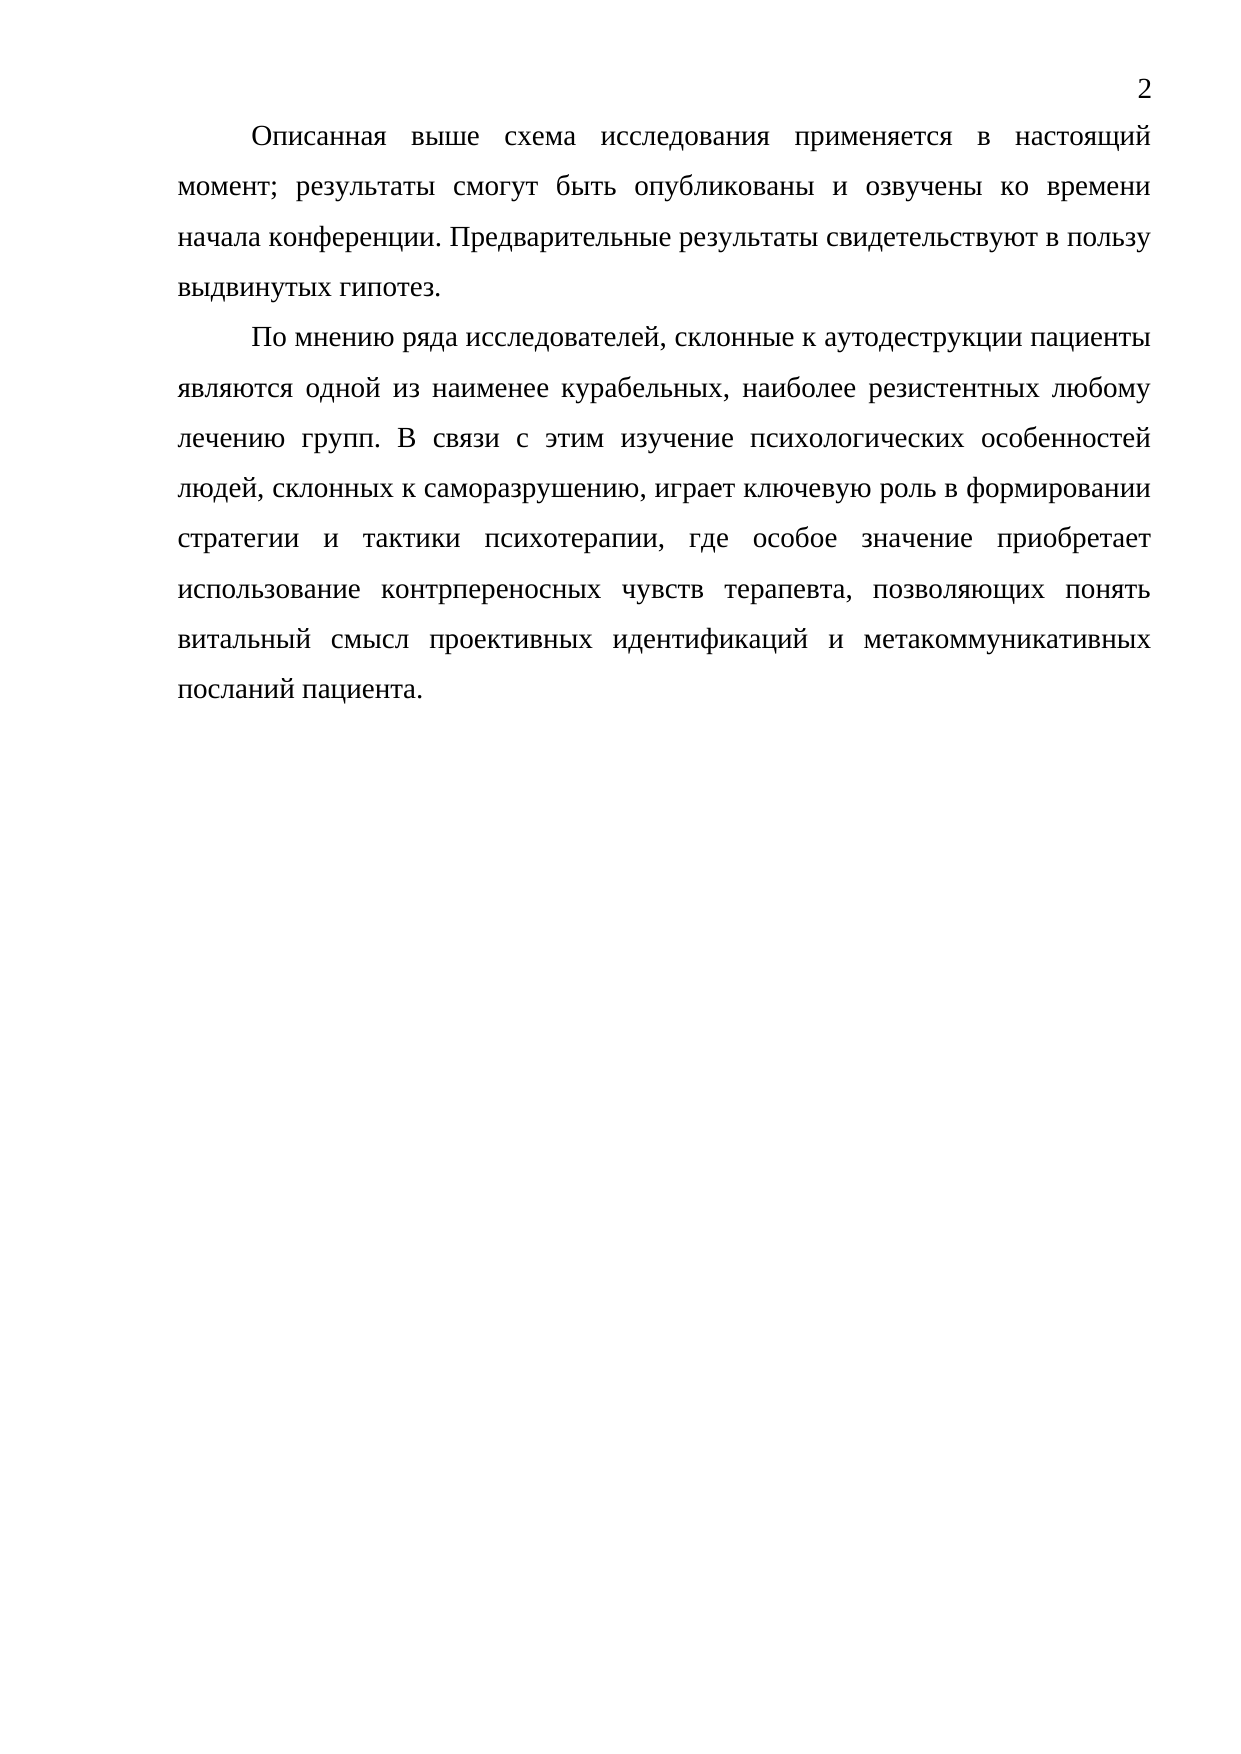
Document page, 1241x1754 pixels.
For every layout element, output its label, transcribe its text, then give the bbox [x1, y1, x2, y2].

text По мнению ряда исследователей, склонные к аутодеструкции пациенты являются одной из наименее курабельных, наиболее резистентных любому лечению групп. В связи с этим изучение психологических особенностей людей, склонных к саморазрушению, играет ключевую роль в формировании стратегии и тактики психотерапии, где особое значение приобретает использование контрпереносных чувств терапевта, позволяющих понять витальный смысл проективных идентификаций и метакоммуникативных посланий пациента. [177, 319, 1152, 705]
text Описанная выше схема исследования применяется в настоящий момент; результаты смогут быть опубликованы и озвучены ко времени начала конференции. Предварительные результаты свидетельствуют в пользу выдвинутых гипотез. [177, 118, 1152, 303]
